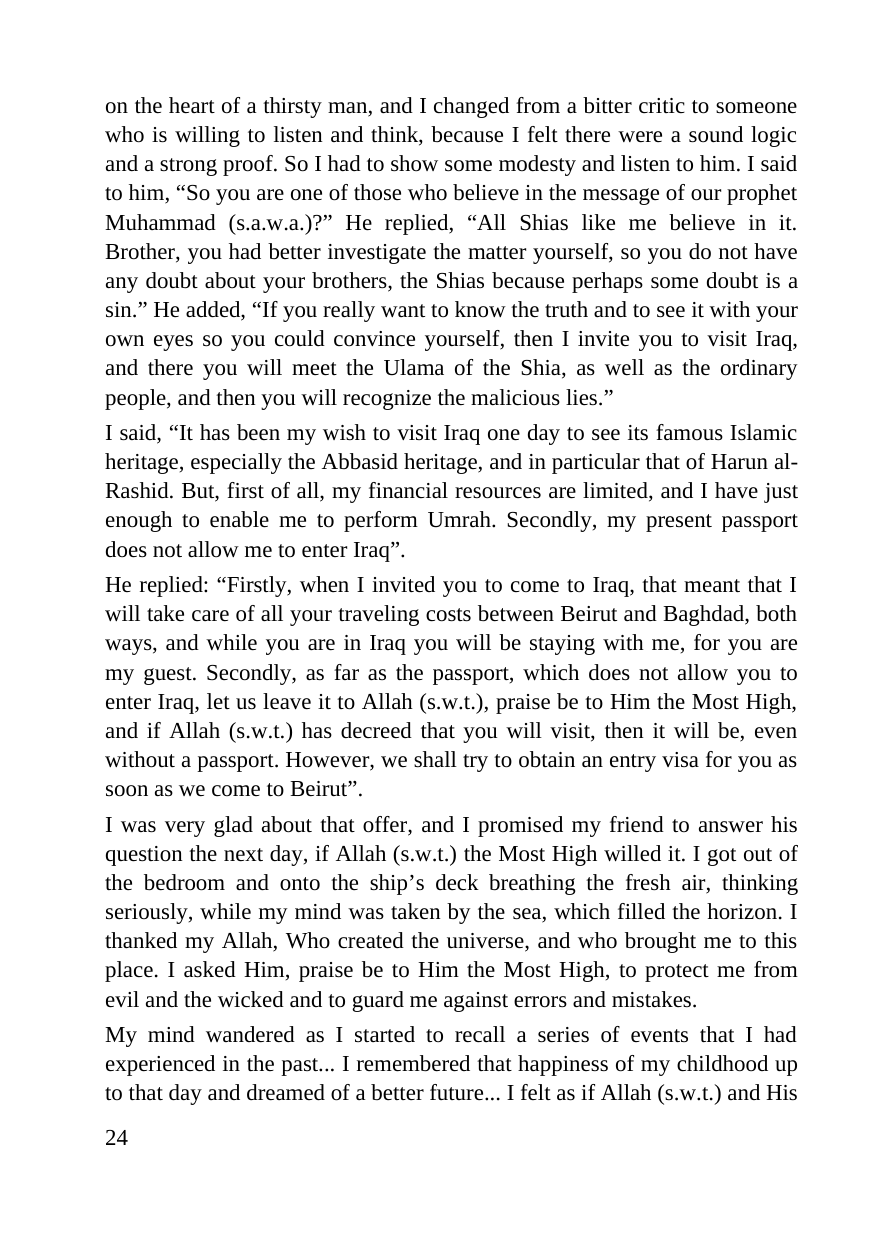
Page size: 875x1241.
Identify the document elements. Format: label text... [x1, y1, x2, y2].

text I said, “It has been my wish to visit Iraq one day to see its famous Islamic heritage, especially the Abbasid heritage, and in particular that of Harun al-Rashid. But, first of all, my financial resources are limited, and I have just enough to enable me to perform Umrah. Secondly, my present passport does not allow me to enter Iraq”. [105, 417, 799, 563]
text I was very glad about that offer, and I promised my friend to answer his question the next day, if Allah (s.w.t.) the Most High willed it. I got out of the bedroom and onto the ship’s deck breathing the fresh air, thinking seriously, while my mind was taken by the sea, which filled the horizon. I thanked my Allah, Who created the universe, and who brought me to this place. I asked Him, praise be to Him the Most High, to protect me from evil and the wicked and to guard me against errors and mistakes. [105, 809, 799, 1013]
text He replied: “Firstly, when I invited you to come to Iraq, that meant that I will take care of all your traveling costs between Beirut and Baghdad, both ways, and while you are in Iraq you will be staying with me, for you are my guest. Secondly, as far as the passport, which does not allow you to enter Iraq, let us leave it to Allah (s.w.t.), praise be to Him the Most High, and if Allah (s.w.t.) has decreed that you will visit, then it will be, even without a passport. However, we shall try to obtain an entry visa for you as soon as we come to Beirut”. [105, 569, 799, 802]
